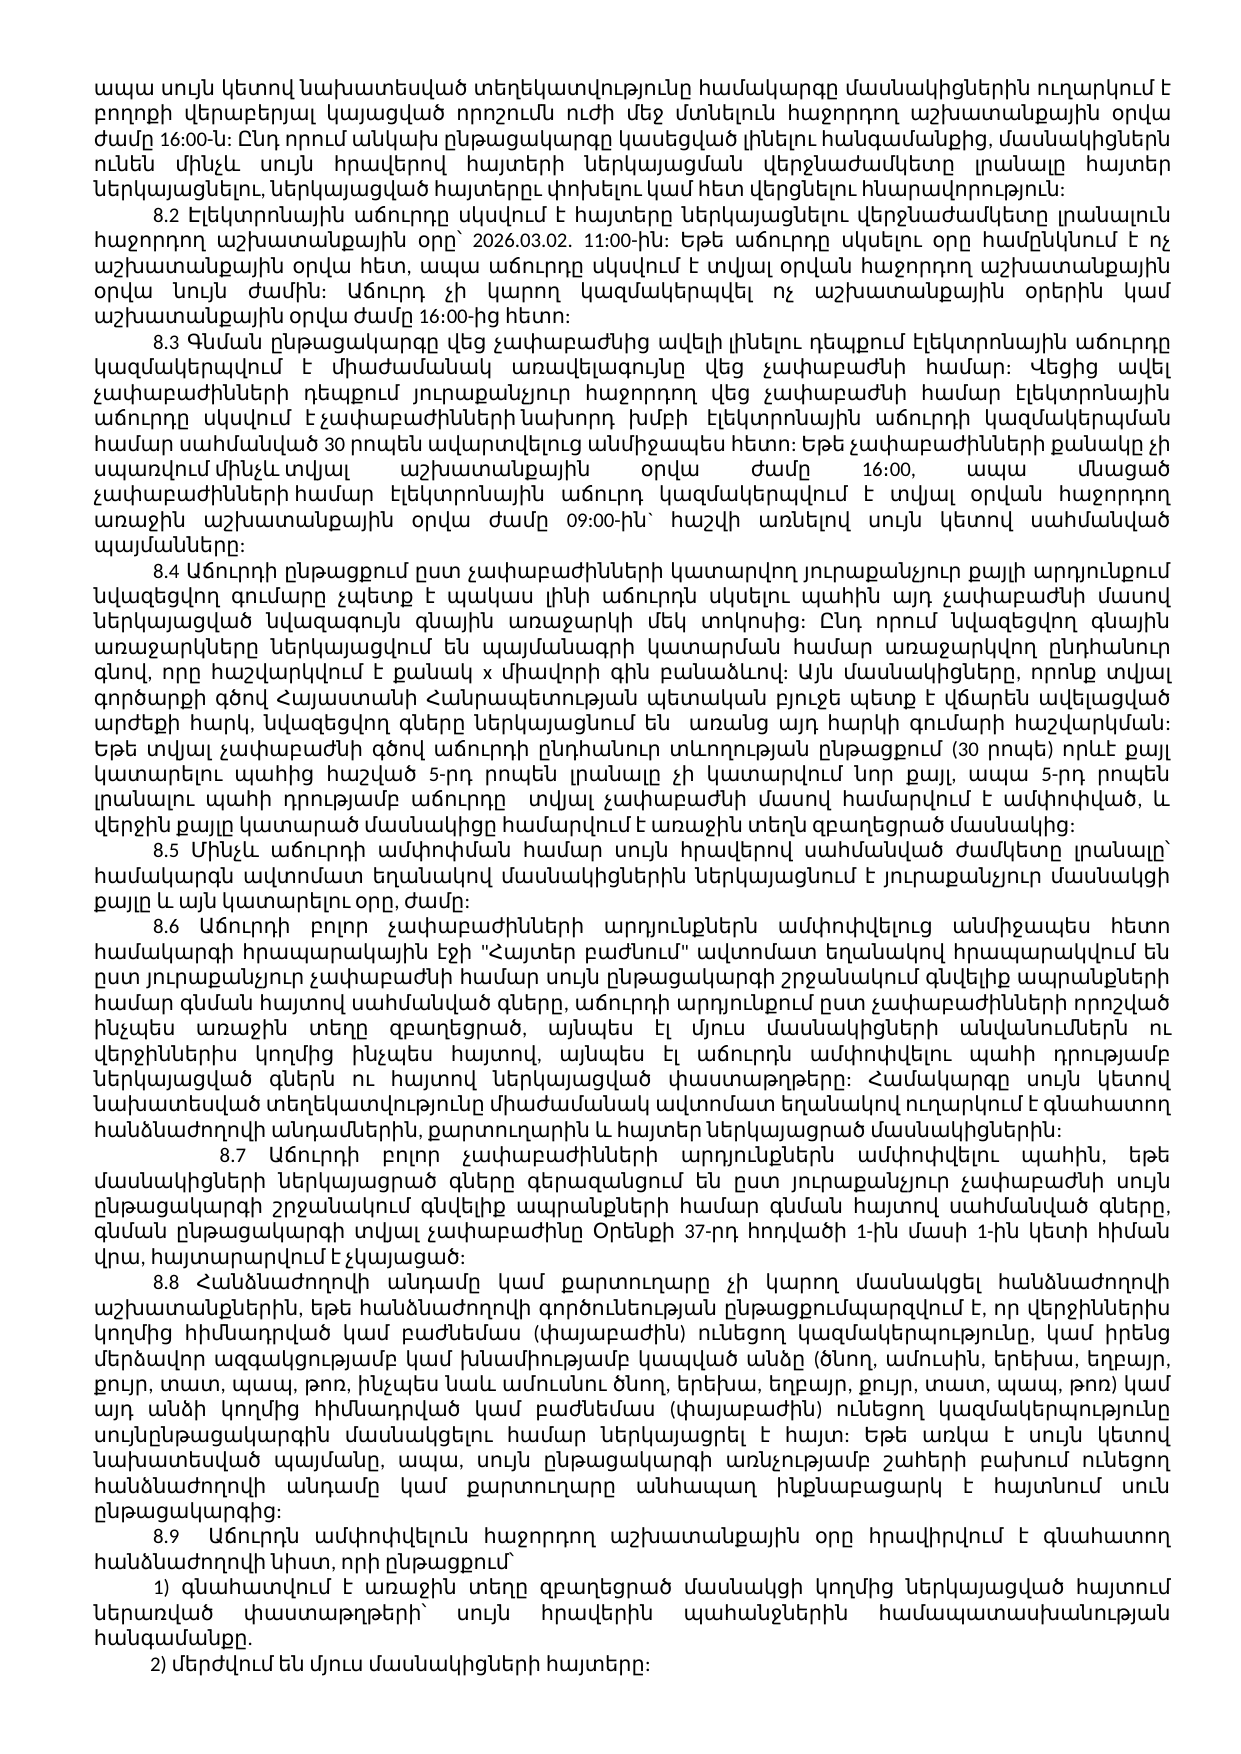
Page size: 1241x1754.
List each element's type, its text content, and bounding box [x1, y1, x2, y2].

text 8.5 Մինչև աճուրդի ամփոփման համար սույն հրավերով սահմանված ժամկետը լրանալը՝ համակարգն ավտոմատ եղանակով մասնակիցներին ներկայացնում է յուրաքանչյուր մասնակցի քայլը և այն կատարելու օրը, ժամը: [94, 837, 1171, 914]
text 8.6 Աճուրդի բոլոր չափաբաժինների արդյունքներն ամփոփվելուց անմիջապես հետո համակարգի հրապարակային էջի "Հայտեր բաժնում" ավտոմատ եղանակով հրապարակվում են ըստ յուրաքանչյուր չափաբաժնի համար սույն ընթացակարգի շրջանակում գնվելիք ապրանքների համար գնման հայտով սահմանված գները, աճուրդի արդյունքում ըստ չափաբաժինների որոշված ինչպես առաջին տեղը զբաղեցրած, այնպես էլ մյուս մասնակիցների անվանումներն ու վերջիններիս կողմից ինչպես հայտով, այնպես էլ աճուրդն ամփոփվելու պահի դրությամբ ներկայացված գներն ու հայտով ներկայացված փաստաթղթերը: Համակարգը սույն կետով նախատեսված տեղեկատվությունը միաժամանակ ավտոմատ եղանակով ուղարկում է գնահատող հանձնաժողովի անդամներին, քարտուղարին և հայտեր ներկայացրած մասնակիցներին: [94, 914, 1171, 1142]
text 8.8 Հանձնաժողովի անդամը կամ քարտուղարը չի կարող մասնակցել հանձնաժողովի աշխատանքներին, եթե հանձնաժողովի գործունեության ընթացքումպարզվում է, որ վերջիններիս կողմից հիմնադրված կամ բաժնեմաս (փայաբաժին) ունեցող կազմակերպությունը, կամ իրենց մերձավոր ազգակցությամբ կամ խնամիությամբ կապված անձը (ծնող, ամուսին, երեխա, եղբայր, քույր, տատ, պապ, թոռ, ինչպես նաև ամուսնու ծնող, երեխա, եղբայր, քույր, տատ, պապ, թոռ) կամ այդ անձի կողմից հիմնադրված կամ բաժնեմաս (փայաբաժին) ունեցող կազմակերպությունը սույնընթացակարգին մասնակցելու համար ներկայացրել է հայտ: Եթե առկա է սույն կետով նախատեսված պայմանը, ապա, սույն ընթացակարգի առնչությամբ շահերի բախում ունեցող հանձնաժողովի անդամը կամ քարտուղարը անհապաղ ինքնաբացարկ է հայտնում սուն ընթացակարգից: [94, 1269, 1171, 1524]
text 8.2 Էլեկտրոնային աճուրդը սկսվում է հայտերը ներկայացնելու վերջնաժամկետը լրանալուն հաջորդող աշխատանքային օրը՝ 2026.03.02. 11:00 -ին: Եթե աճուրդը սկսելու օրը համընկնում է ոչ աշխատանքային օրվա հետ, ապա աճուրդը սկսվում է տվյալ օրվան հաջորդող աշխատանքային օրվա նույն ժամին: Աճուրդ չի կարող կազմակերպվել ոչ աշխատանքային օրերին կամ աշխատանքային օրվա ժամը 16։00-ից հետո: [94, 202, 1171, 329]
text 8.9 Աճուրդն ամփոփվելուն հաջորդող աշխատանքային օրը հրավիրվում է գնահատող հանձնաժողովի նիստ, որի ընթացքում՝ [94, 1524, 1171, 1574]
text 8.4 Աճուրդի ընթացքում ըստ չափաբաժինների կատարվող յուրաքանչյուր քայլի արդյունքում նվազեցվող գումարը չպետք է պակաս լինի աճուրդն սկսելու պահին այդ չափաբաժնի մասով ներկայացված նվազագույն գնային առաջարկի մեկ տոկոսից: Ընդ որում նվազեցվող գնային առաջարկները ներկայացվում են պայմանագրի կատարման համար առաջարկվող ընդհանուր գնով, որը հաշվարկվում է քանակ x միավորի գին բանաձևով: Այն մասնակիցները, որոնք տվյալ գործարքի գծով Հայաստանի Հանրապետության պետական բյուջե պետք է վճարեն ավելացված արժեքի հարկ, նվազեցվող գները ներկայացնում են առանց այդ հարկի գումարի հաշվարկման: Եթե տվյալ չափաբաժնի գծով աճուրդի ընդհանուր տևողության ընթացքում (30 րոպե) որևէ քայլ կատարելու պահից հաշված 5-րդ րոպեն լրանալը չի կատարվում նոր քայլ, ապա 5-րդ րոպեն լրանալու պահի դրությամբ աճուրդը տվյալ չափաբաժնի մասով համարվում է ամփոփված, և վերջին քայլը կատարած մասնակիցը համարվում է առաջին տեղն զբաղեցրած մասնակից: [94, 558, 1171, 837]
text 8.3 Գնման ընթացակարգը վեց չափաբաժնից ավելի լինելու դեպքում էլեկտրոնային աճուրդը կազմակերպվում է միաժամանակ առավելագույնը վեց չափաբաժնի համար: Վեցից ավել չափաբաժինների դեպքում յուրաքանչյուր հաջորդող վեց չափաբաժնի համար էլեկտրոնային աճուրդը սկսվում է չափաբաժինների նախորդ խմբի էլեկտրոնային աճուրդի կազմակերպման համար սահմանված 30 րոպեն ավարտվելուց անմիջապես հետո: Եթե չափաբաժինների քանակը չի սպառվում մինչև տվյալ աշխատանքային օրվա ժամը 16։00, ապա մնացած չափաբաժինների համար էլեկտրոնային աճուրդ կազմակերպվում է տվյալ օրվան հաջորդող առաջին աշխատանքային օրվա ժամը 09:00-ին` հաշվի առնելով սույն կետով սահմանված պայմանները: [94, 329, 1171, 558]
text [94, 75, 1171, 202]
text 1) գնահատվում է առաջին տեղը զբաղեցրած մասնակցի կողմից ներկայացված հայտում ներառված փաստաթղթերի՝ սույն հրավերին պահանջներին համապատասխանության հանգամանքը. [94, 1574, 1171, 1651]
text 8.7 Աճուրդի բոլոր չափաբաժինների արդյունքներն ամփոփվելու պահին, եթե մասնակիցների ներկայացրած գները գերազանցում են ըստ յուրաքանչյուր չափաբաժնի սույն ընթացակարգի շրջանակում գնվելիք ապրանքների համար գնման հայտով սահմանված գները, գնման ընթացակարգի տվյալ չափաբաժինը Օրենքի 37-րդ հոդվածի 1-ին մասի 1-ին կետի հիման վրա, հայտարարվում է չկայացած: [94, 1142, 1171, 1269]
text 2) մերժվում են մյուս մասնակիցների հայտերը: [94, 1651, 1171, 1676]
